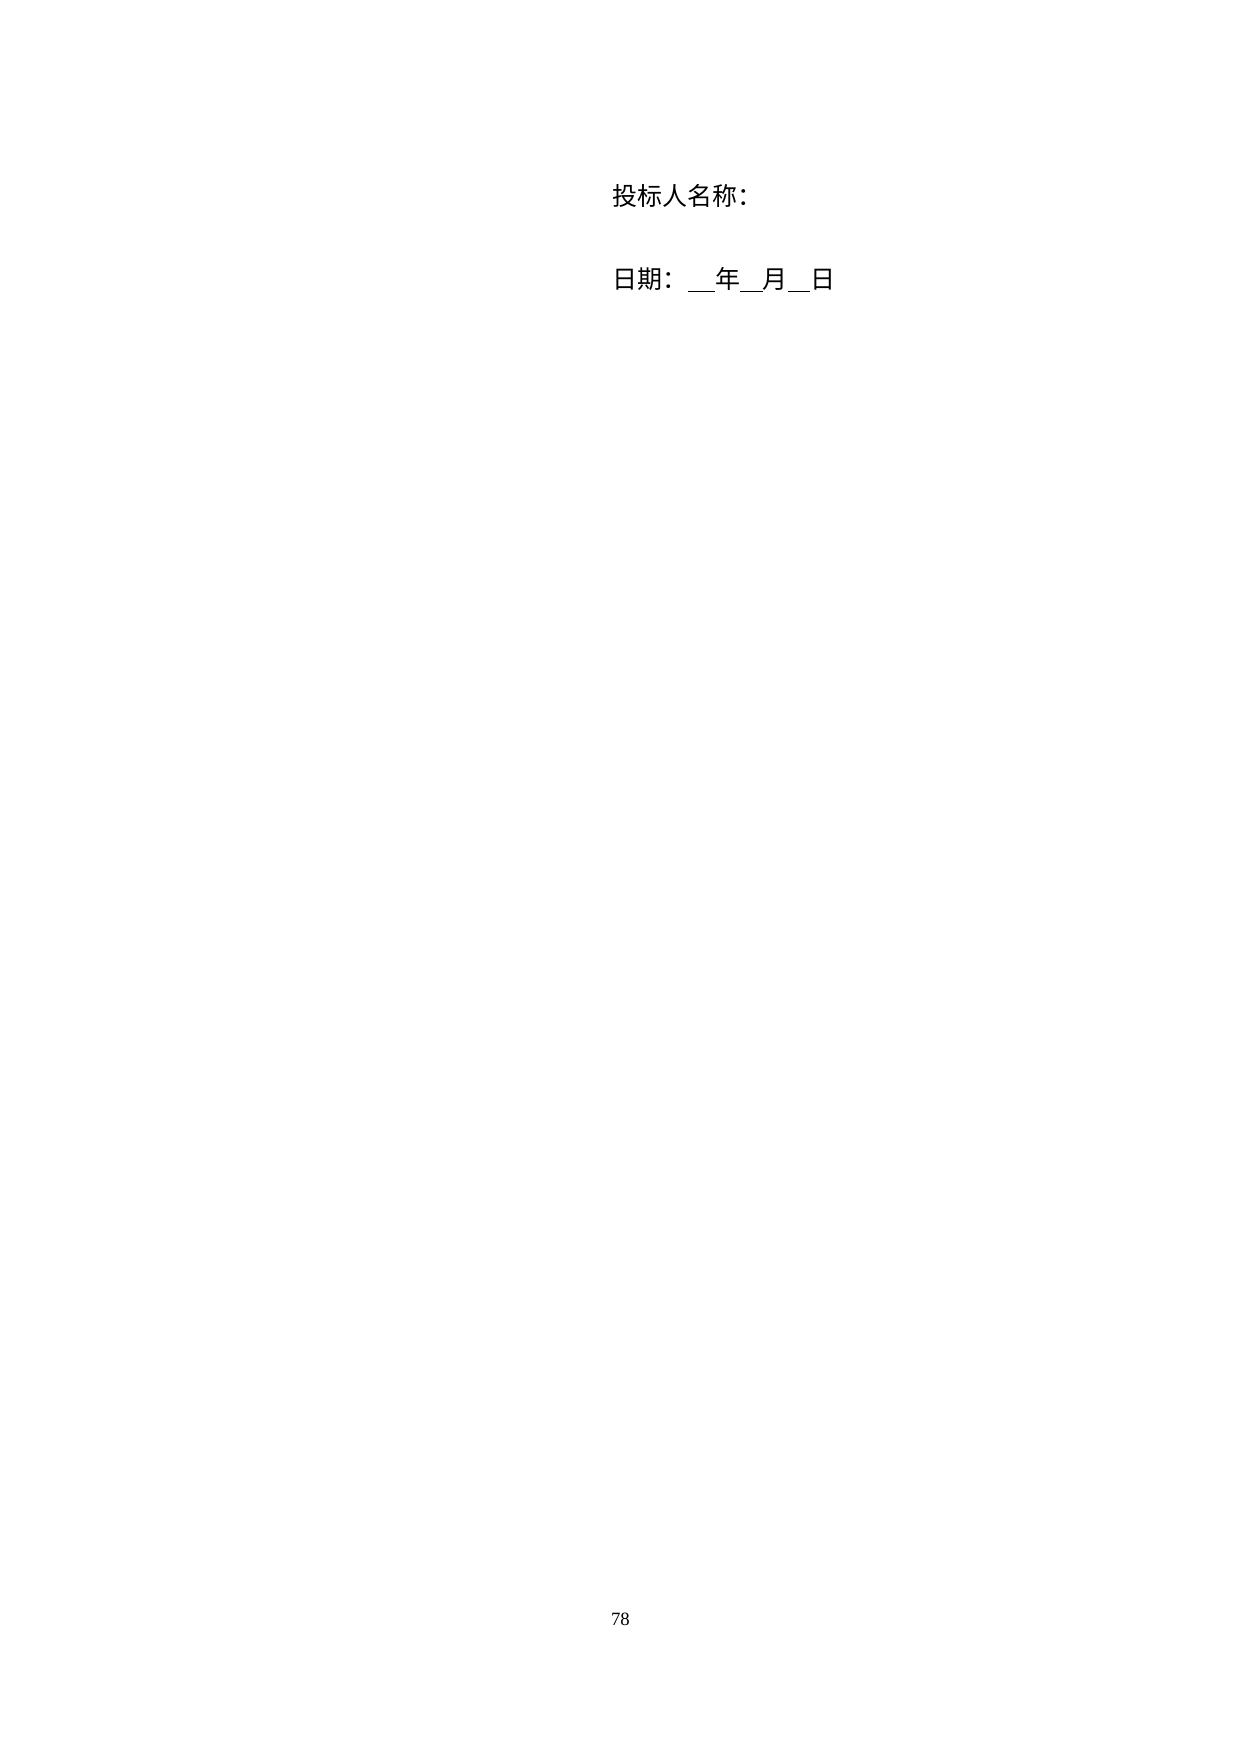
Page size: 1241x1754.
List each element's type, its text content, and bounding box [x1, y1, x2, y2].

text 日期： 年 月 日 [187, 245, 1053, 310]
text 投标人名称： [187, 162, 1053, 227]
